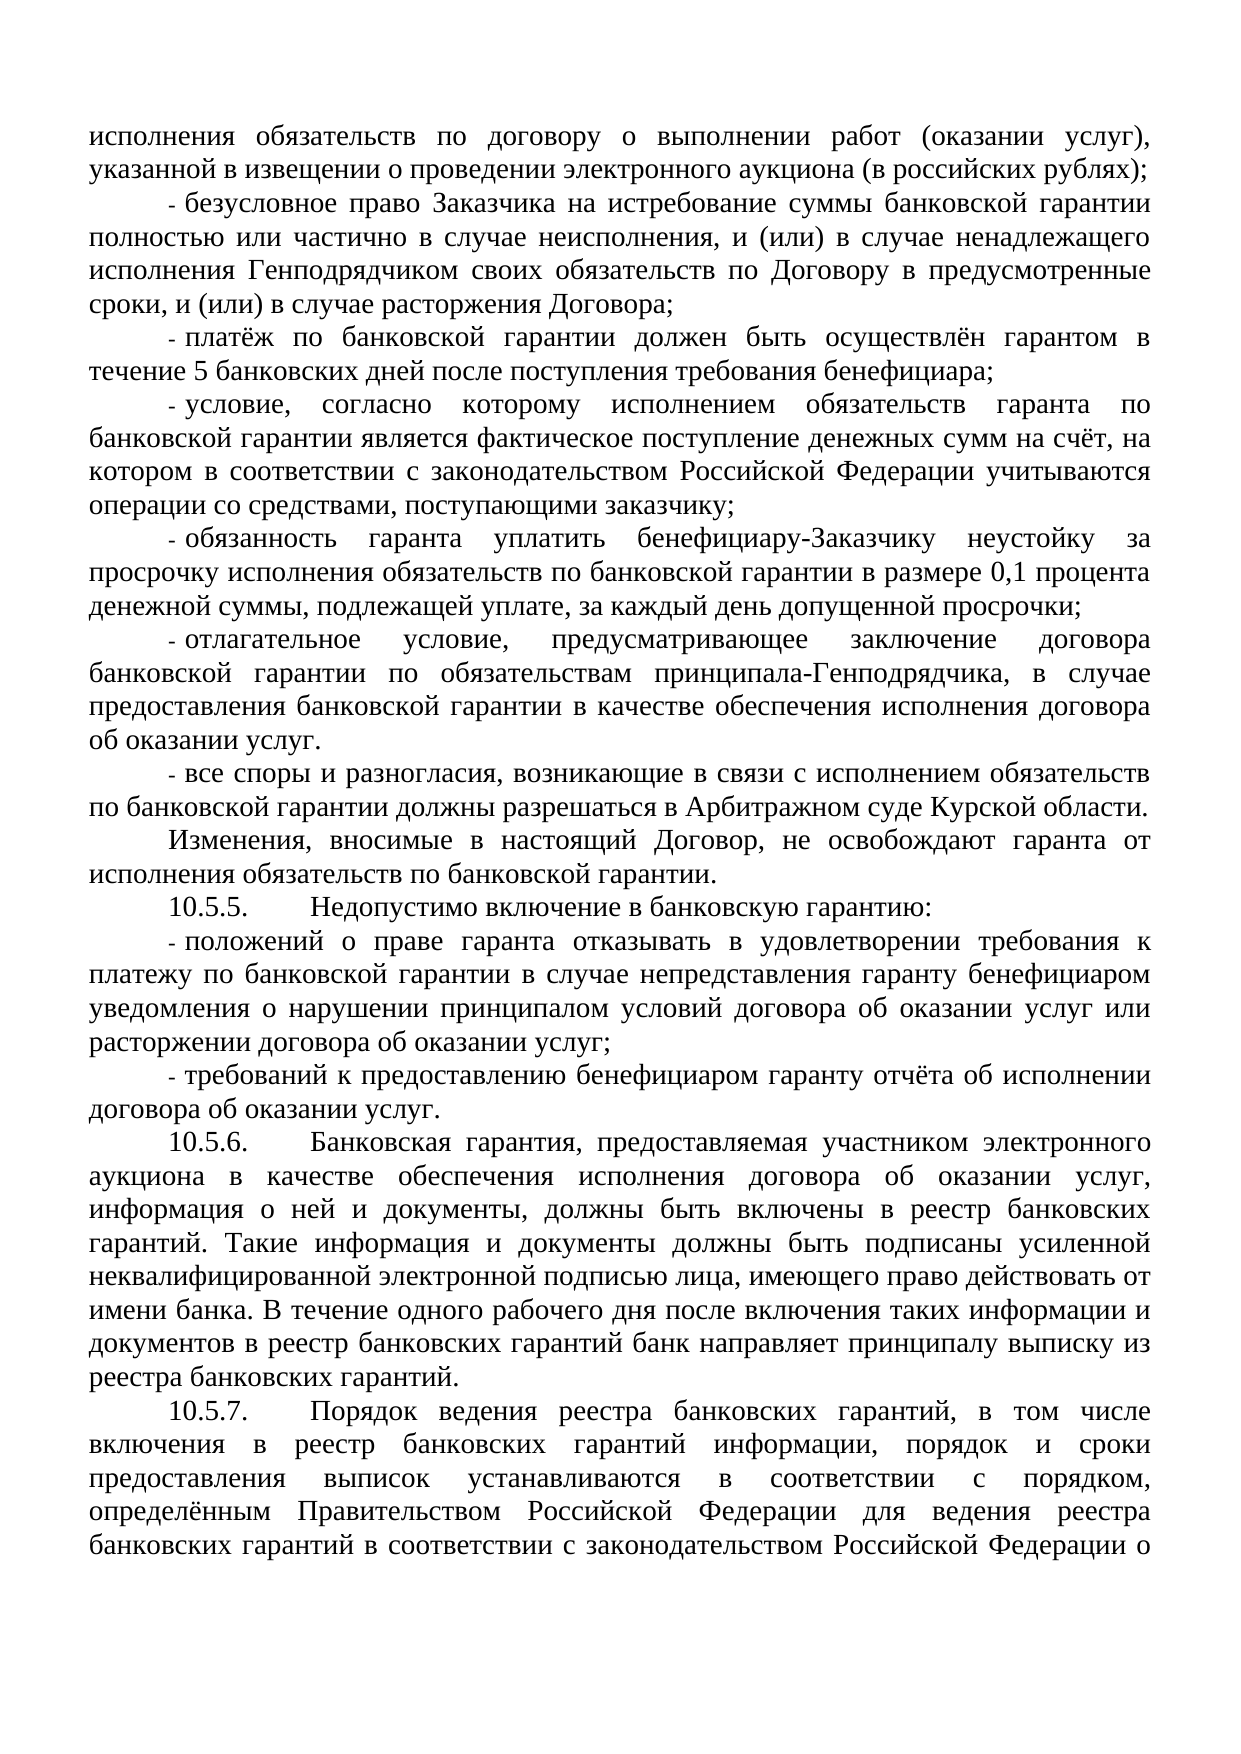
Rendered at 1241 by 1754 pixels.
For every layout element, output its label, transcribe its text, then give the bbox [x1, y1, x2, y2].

list обязанность гаранта уплатить бенефициару-Заказчику неустойку за просрочку исполнения обязательств по банковской гарантии в размере 0,1 процента денежной суммы, подлежащей уплате, за каждый день допущенной просрочки; [89, 521, 1152, 621]
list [89, 1393, 1152, 1560]
list требований к предоставлению бенефициаром гаранту отчёта об исполнении договора об оказании услуг. [89, 1057, 1152, 1124]
list безусловное право Заказчика на истребование суммы банковской гарантии полностью или частично в случае неисполнения, и (или) в случае ненадлежащего исполнения Генподрядчиком своих обязательств по Договору в предусмотренные сроки, и (или) в случае расторжения Договора; [89, 185, 1152, 319]
list положений о праве гаранта отказывать в удовлетворении требования к платежу по банковской гарантии в случае непредставления гаранту бенефициаром уведомления о нарушении принципалом условий договора об оказании услуг или расторжении договора об оказании услуг; [89, 923, 1152, 1057]
list все споры и разногласия, возникающие в связи с исполнением обязательств по банковской гарантии должны разрешаться в Арбитражном суде Курской области. [89, 755, 1152, 822]
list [89, 118, 1152, 185]
list Недопустимо включение в банковскую гарантию: [89, 889, 1152, 923]
text Изменения, вносимые в настоящий Договор, не освобождают гаранта от исполнения обязательств по банковской гарантии. [89, 822, 1152, 889]
list условие, согласно которому исполнением обязательств гаранта по банковской гарантии является фактическое поступление денежных сумм на счёт, на котором в соответствии с законодательством Российской Федерации учитываются операции со средствами, поступающими заказчику; [89, 386, 1152, 521]
list отлагательное условие, предусматривающее заключение договора банковской гарантии по обязательствам принципала-Генподрядчика, в случае предоставления банковской гарантии в качестве обеспечения исполнения договора об оказании услуг. [89, 621, 1152, 755]
list Банковская гарантия, предоставляемая участником электронного аукциона в качестве обеспечения исполнения договора об оказании услуг, информация о ней и документы, должны быть включены в реестр банковских гарантий. Такие информация и документы должны быть подписаны усиленной неквалифицированной электронной подписью лица, имеющего право действовать от имени банка. В течение одного рабочего дня после включения таких информации и документов в реестр банковских гарантий банк направляет принципалу выписку из реестра банковских гарантий. [89, 1124, 1152, 1393]
list платёж по банковской гарантии должен быть осуществлён гарантом в течение 5 банковских дней после поступления требования бенефициара; [89, 319, 1152, 386]
